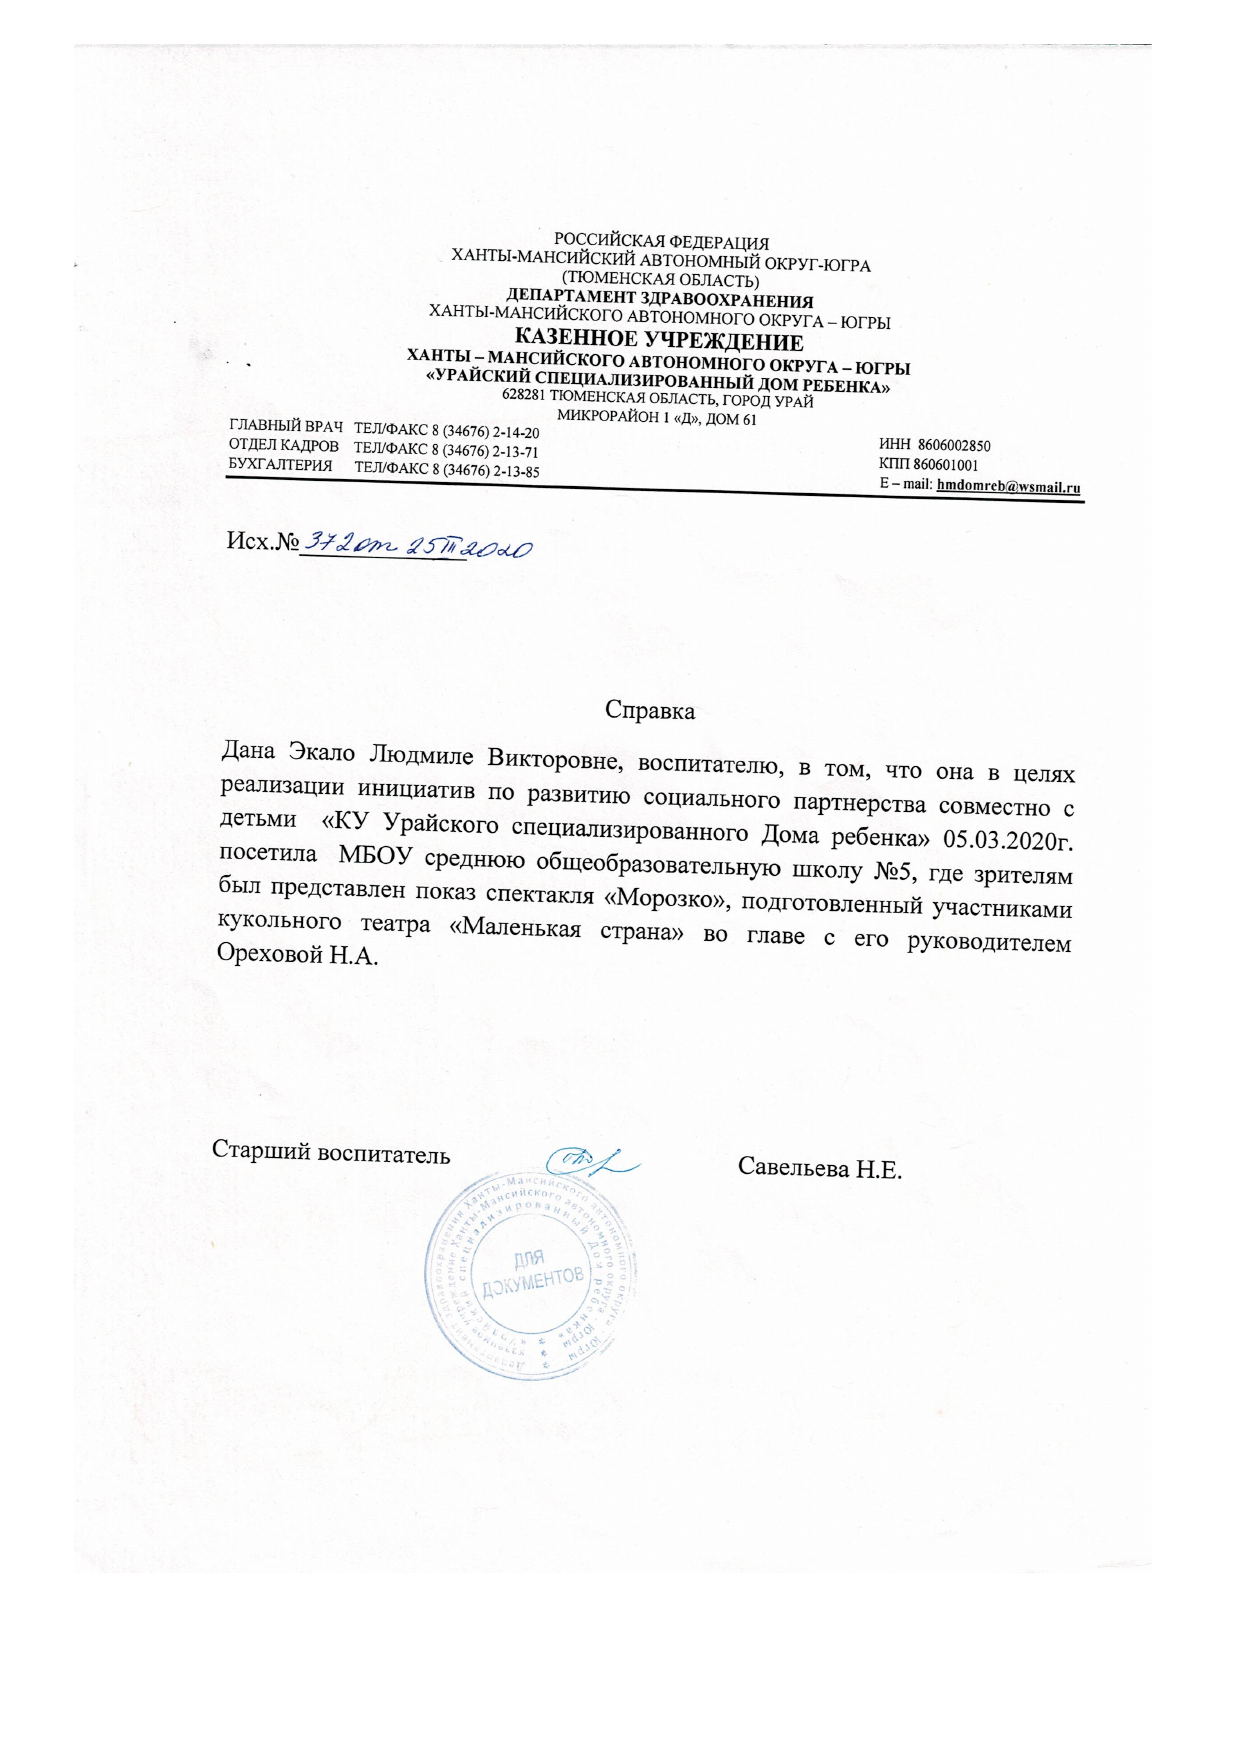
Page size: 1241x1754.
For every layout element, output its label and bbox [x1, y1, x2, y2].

picture [73, 44, 1152, 1573]
